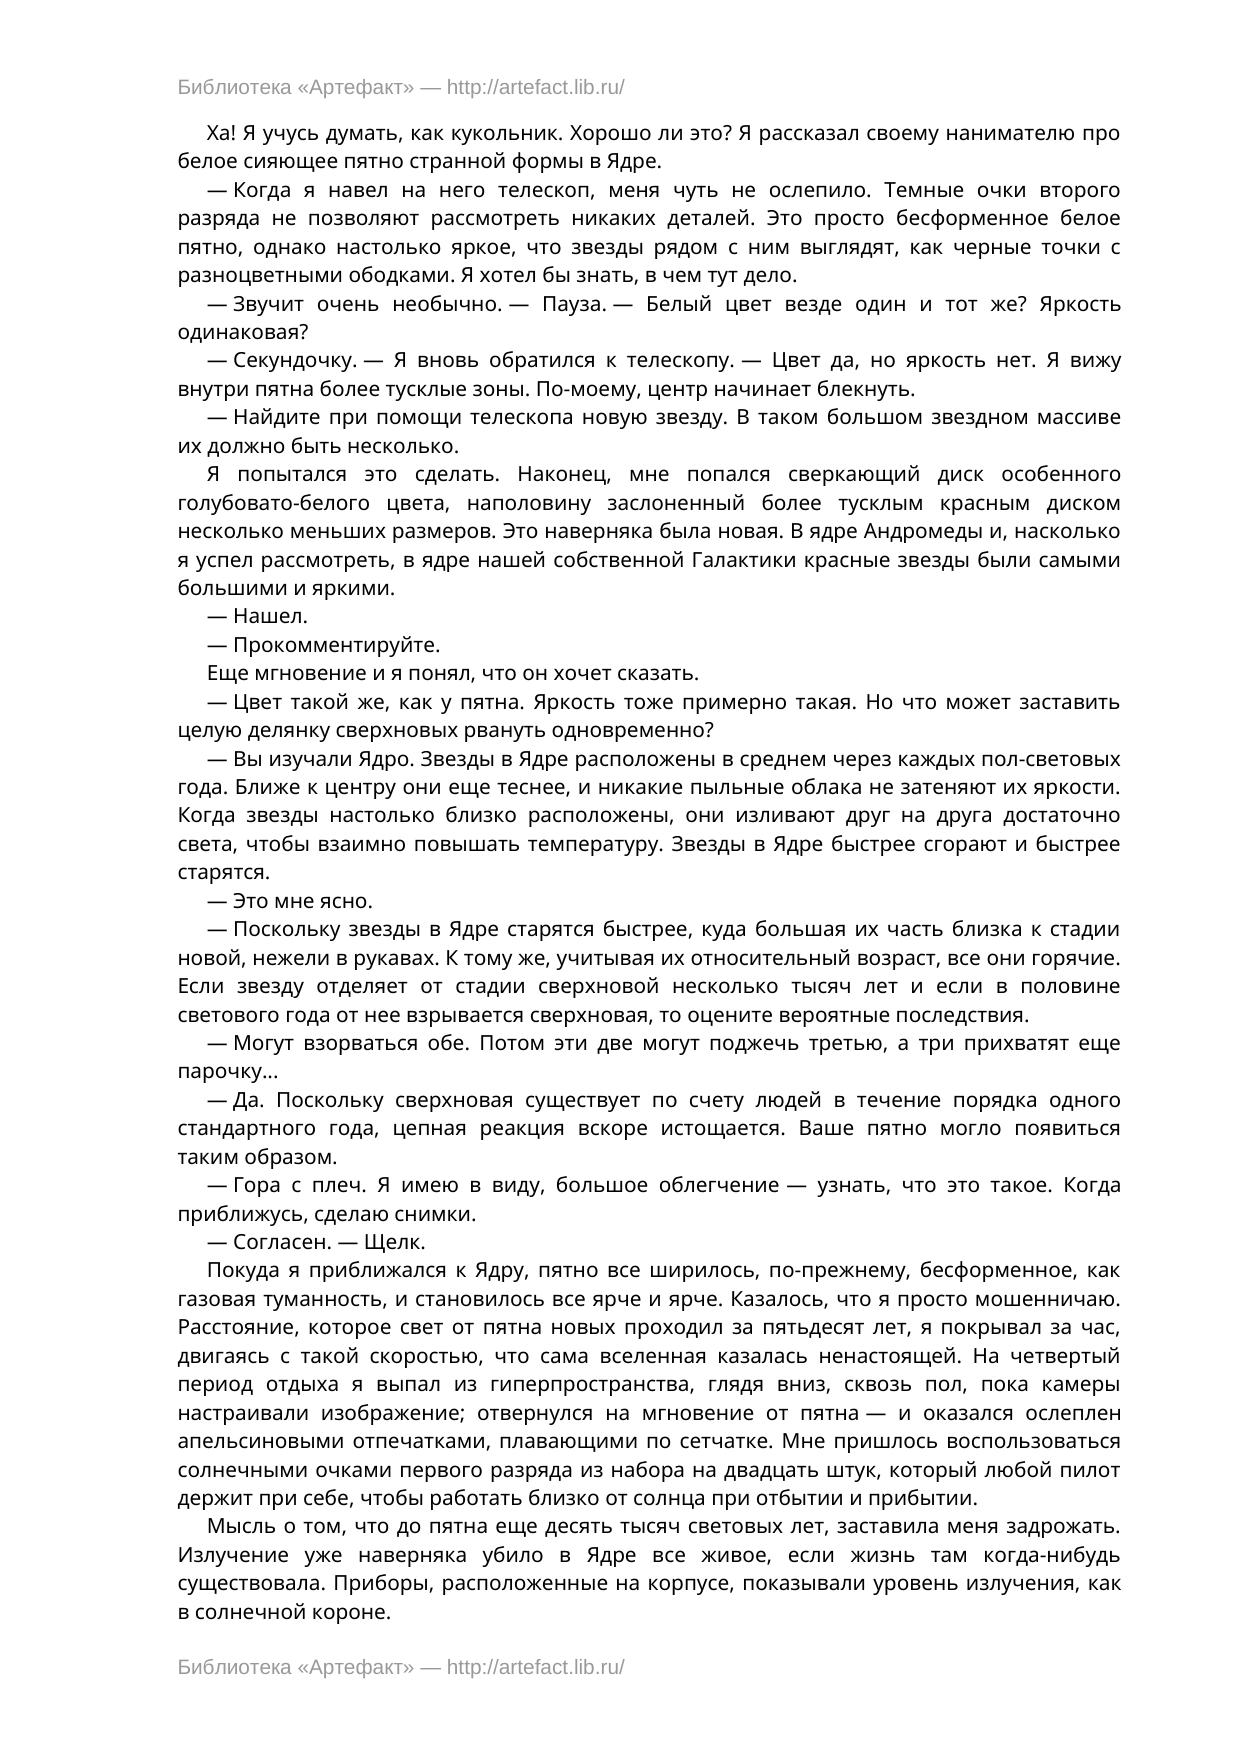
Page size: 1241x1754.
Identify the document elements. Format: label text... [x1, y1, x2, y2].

text — Секундочку. — Я вновь обратился к телескопу. — Цвет да, но яркость нет. Я вижу внутри пятна более тусклые зоны. По-моему, центр начинает блекнуть. [177, 346, 1122, 402]
text — Гора с плеч. Я имею в виду, большое облегчение — узнать, что это такое. Когда приближусь, сделаю снимки. [177, 1170, 1122, 1227]
text Ха! Я учусь думать, как кукольник. Хорошо ли это? Я рассказал своему нанимателю про белое сияющее пятно странной формы в Ядре. [177, 118, 1122, 175]
text — Это мне ясно. [177, 886, 1122, 914]
text — Цвет такой же, как у пятна. Яркость тоже примерно такая. Но что может заставить целую делянку сверхновых рвануть одновременно? [177, 687, 1122, 744]
text — Могут взорваться обе. Потом эти две могут поджечь третью, а три прихватят еще парочку... [177, 1028, 1122, 1085]
text — Найдите при помощи телескопа новую звезду. В таком большом звездном массиве их должно быть несколько. [177, 402, 1122, 459]
text — Поскольку звезды в Ядре старятся быстрее, куда большая их часть близка к стадии новой, нежели в рукавах. К тому же, учитывая их относительный возраст, все они горячие. Если звезду отделяет от стадии сверхновой несколько тысяч лет и если в половине светового года от нее взрывается сверхновая, то оцените вероятные последствия. [177, 914, 1122, 1028]
text — Прокомментируйте. [177, 630, 1122, 658]
text Покуда я приближался к Ядру, пятно все ширилось, по-прежнему, бесформенное, как газовая туманность, и становилось все ярче и ярче. Казалось, что я просто мошенничаю. Расстояние, которое свет от пятна новых проходил за пятьдесят лет, я покрывал за час, двигаясь с такой скоростью, что сама вселенная казалась ненастоящей. На четвертый период отдыха я выпал из гиперпространства, глядя вниз, сквозь пол, пока камеры настраивали изображение; отвернулся на мгновение от пятна — и оказался ослеплен апельсиновыми отпечатками, плавающими по сетчатке. Мне пришлось воспользоваться солнечными очками первого разряда из набора на двадцать штук, который любой пилот держит при себе, чтобы работать близко от солнца при отбытии и прибытии. [177, 1256, 1122, 1512]
text — Когда я навел на него телескоп, меня чуть не ослепило. Темные очки второго разряда не позволяют рассмотреть никаких деталей. Это просто бесформенное белое пятно, однако настолько яркое, что звезды рядом с ним выглядят, как черные точки с разноцветными ободками. Я хотел бы знать, в чем тут дело. [177, 175, 1122, 289]
text Я попытался это сделать. Наконец, мне попался сверкающий диск особенного голубовато-белого цвета, наполовину заслоненный более тусклым красным диском несколько меньших размеров. Это наверняка была новая. В ядре Андромеды и, насколько я успел рассмотреть, в ядре нашей собственной Галактики красные звезды были самыми большими и яркими. [177, 459, 1122, 602]
text Мысль о том, что до пятна еще десять тысяч световых лет, заставила меня задрожать. Излучение уже наверняка убило в Ядре все живое, если жизнь там когда-нибудь существовала. Приборы, расположенные на корпусе, показывали уровень излучения, как в солнечной короне. [177, 1512, 1122, 1625]
text — Нашел. [177, 602, 1122, 630]
text Еще мгновение и я понял, что он хочет сказать. [177, 658, 1122, 687]
text — Согласен. — Щелк. [177, 1227, 1122, 1256]
text — Да. Поскольку сверхновая существует по счету людей в течение порядка одного стандартного года, цепная реакция вскоре истощается. Ваше пятно могло появиться таким образом. [177, 1085, 1122, 1170]
text — Звучит очень необычно. — Пауза. — Белый цвет везде один и тот же? Яркость одинаковая? [177, 289, 1122, 346]
text — Вы изучали Ядро. Звезды в Ядре расположены в среднем через каждых пол-световых года. Ближе к центру они еще теснее, и никакие пыльные облака не затеняют их яркости. Когда звезды настолько близко расположены, они изливают друг на друга достаточно света, чтобы взаимно повышать температуру. Звезды в Ядре быстрее сгорают и быстрее старятся. [177, 744, 1122, 886]
